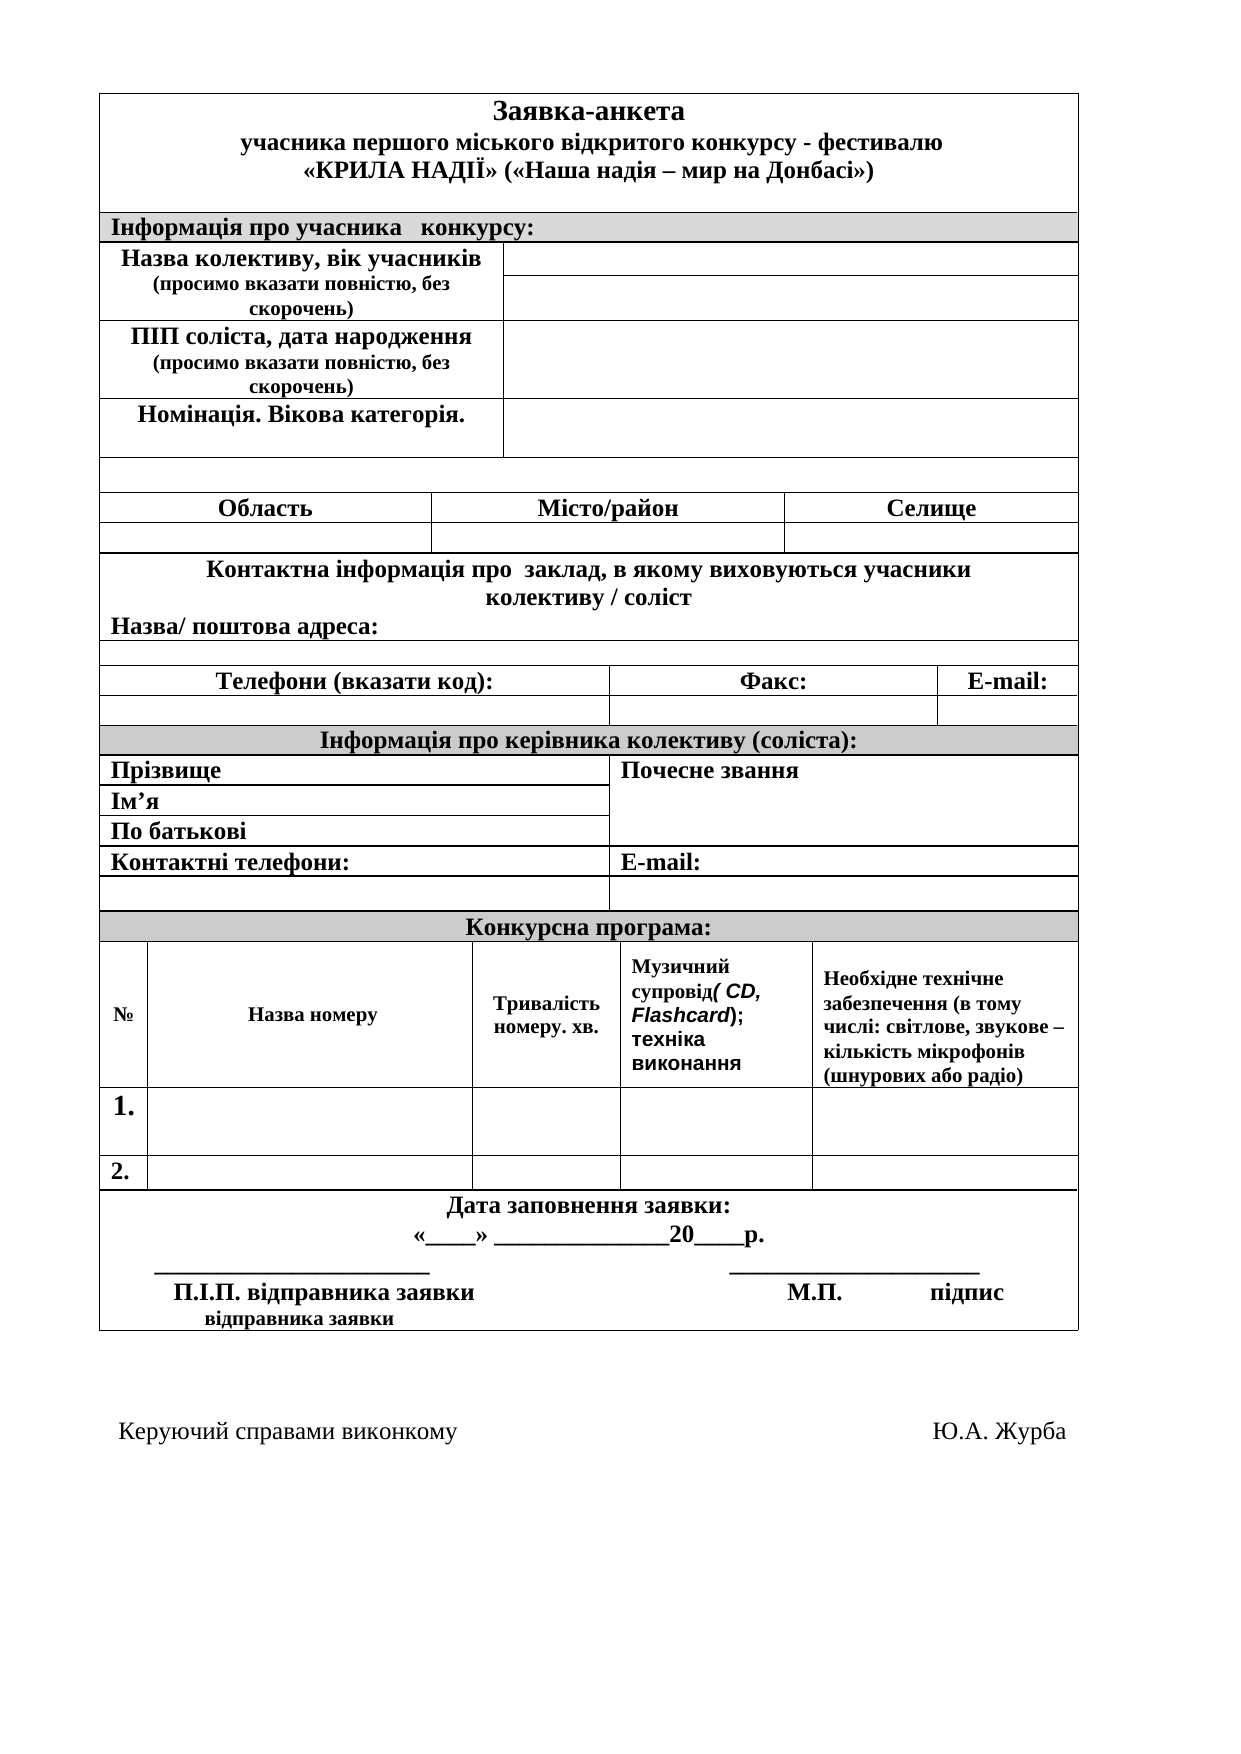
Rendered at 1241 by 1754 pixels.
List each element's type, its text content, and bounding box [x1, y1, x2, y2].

table_cell [610, 877, 1078, 910]
text Керуючий справами виконкому Ю.А. Журба [118, 1416, 1181, 1445]
table_cell Назва колективу, вік учасників (просимо вказати повністю, без скорочень) [100, 243, 503, 319]
table_cell 1. [100, 1088, 147, 1155]
table_cell [100, 641, 1078, 665]
table_cell [785, 523, 1078, 552]
table_cell Місто/район [432, 493, 784, 522]
table_cell ПІП соліста, дата народження (просимо вказати повністю, без скорочень) [100, 321, 503, 398]
table_cell [504, 321, 1078, 398]
table_cell Дата заповнення заявки: «____» ______________20____р. ______________________ ____________________ П.І.П. відправника заявки М.П. підпис відправника заявки [100, 1189, 1078, 1329]
table_cell [813, 1088, 1078, 1155]
table_cell [938, 695, 1078, 725]
table_cell Ім’я [100, 786, 609, 815]
table_cell [813, 1156, 1078, 1189]
table_cell [610, 696, 937, 725]
table_cell E-mail: [610, 847, 1078, 875]
table_cell [621, 1156, 812, 1189]
table_cell Факс: [610, 666, 937, 695]
table_cell [148, 1088, 472, 1155]
table_cell [100, 458, 1078, 492]
table_cell № [100, 942, 147, 1087]
table_cell [473, 1088, 620, 1155]
table_cell Назва номеру [148, 942, 472, 1087]
table_cell 2. [100, 1156, 147, 1189]
table_cell Область [100, 493, 431, 522]
table_cell [504, 243, 1078, 275]
table_cell Тривалість номеру. хв. [473, 942, 620, 1087]
table_cell Номінація. Вікова категорія. [100, 399, 503, 456]
table_cell Контактні телефони: [100, 847, 609, 875]
table_cell По батькові [100, 816, 609, 845]
table_cell Інформація про керівника колективу (соліста): [100, 725, 1078, 754]
table_cell Почесне звання [610, 756, 1078, 845]
table_cell [621, 1088, 812, 1155]
table_cell [148, 1156, 472, 1189]
table_cell Музичний супровід( СD, Flashcard); техніка виконання [621, 942, 812, 1087]
table_cell Контактна інформація про заклад, в якому виховуються учасники колективу / соліст Назва/ поштова адреса: [100, 554, 1078, 640]
table_cell [504, 276, 1078, 319]
table_cell Прізвище [100, 756, 609, 784]
table_header Заявка-анкета учасника першого міського відкритого конкурсу - фестивалю «КРИЛА НАДІЇ» («Наша надія – мир на Донбасі») [100, 94, 1078, 212]
table_cell [432, 523, 784, 552]
table_cell [100, 523, 431, 552]
table_cell Телефони (вказати код): [100, 666, 609, 695]
table_cell [100, 696, 609, 725]
table_cell Конкурсна програма: [100, 912, 1078, 941]
table_cell Селище [785, 493, 1078, 522]
table_cell Інформація про учасника конкурсу: [100, 212, 1078, 241]
table_cell [100, 877, 609, 910]
table_cell [504, 399, 1078, 456]
table_cell E-mail: [938, 666, 1078, 695]
table_cell Необхідне технічне забезпечення (в тому числі: світлове, звукове – кількість мікрофонів (шнурових або радіо) [813, 942, 1078, 1087]
table_cell [473, 1156, 620, 1189]
